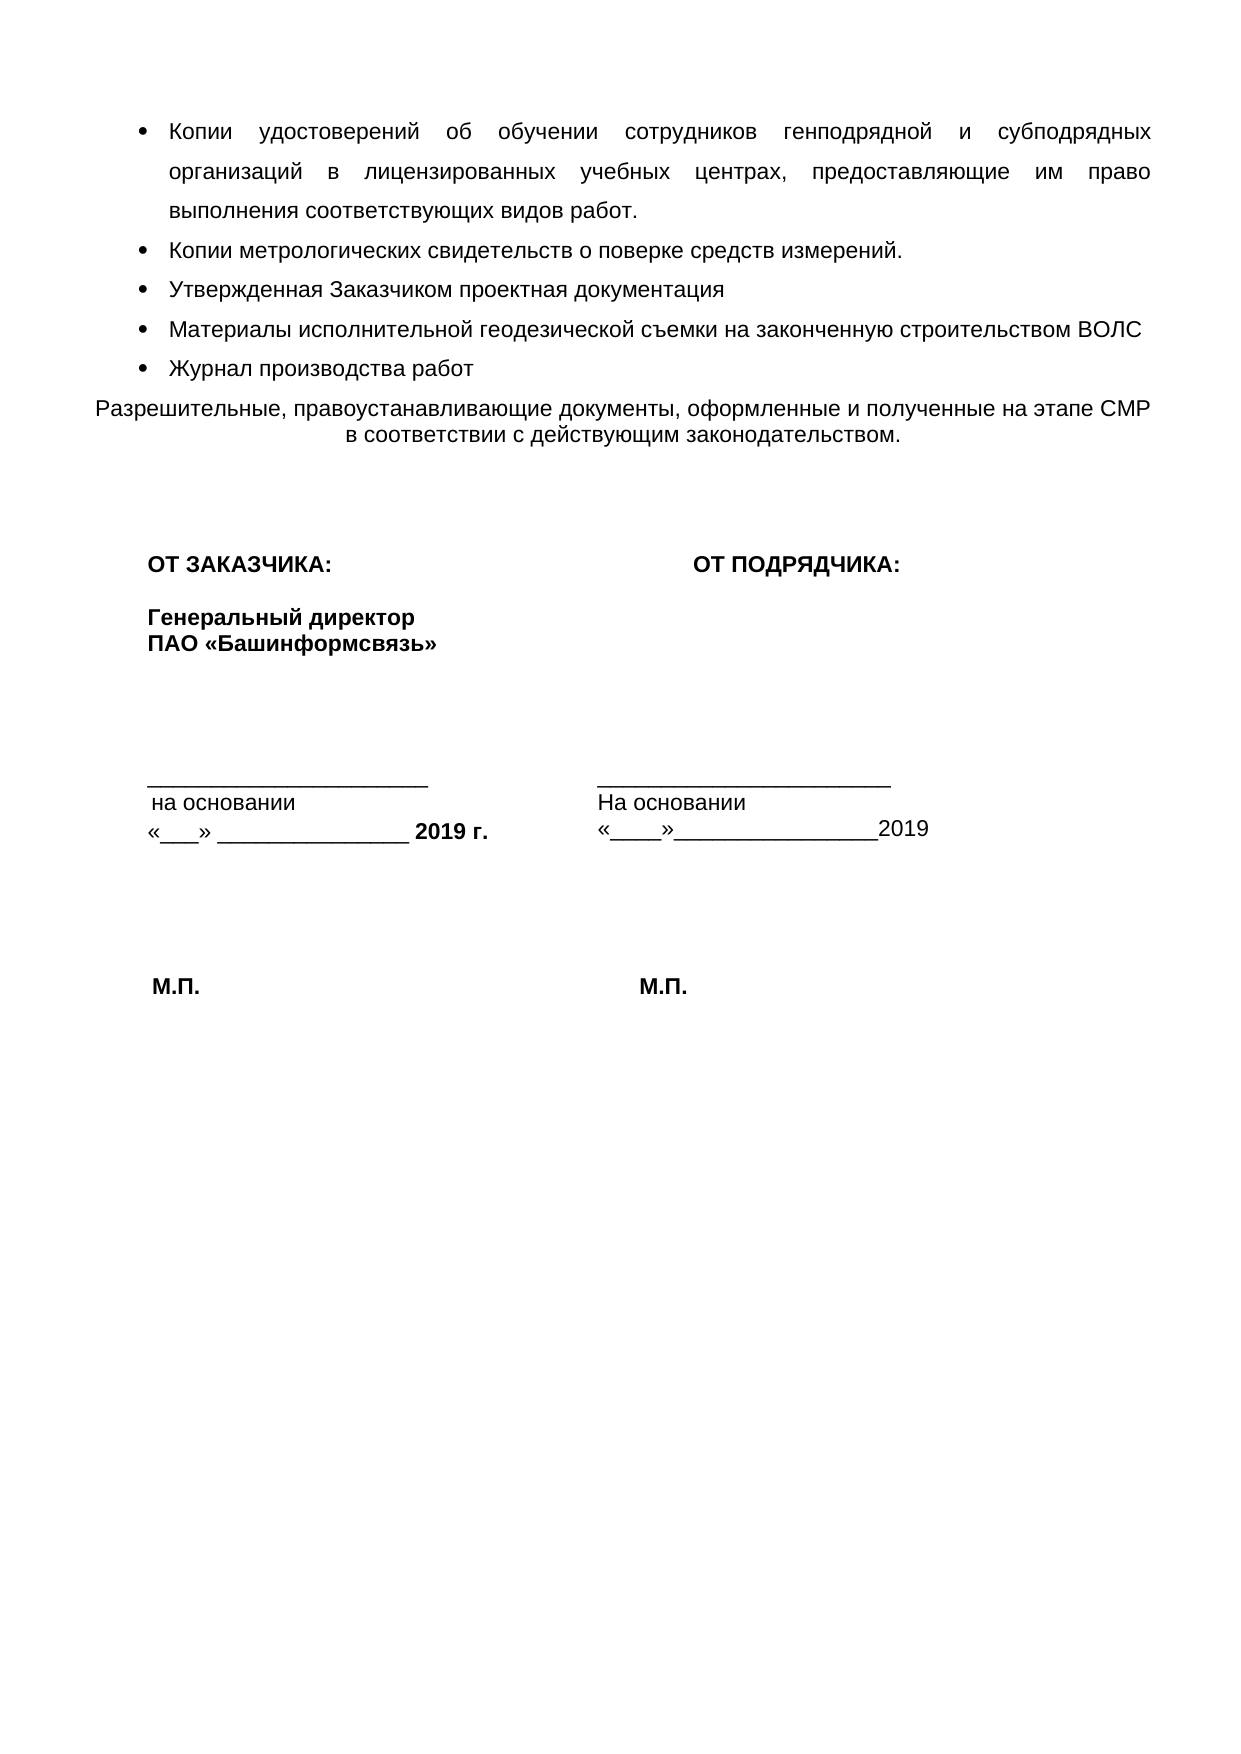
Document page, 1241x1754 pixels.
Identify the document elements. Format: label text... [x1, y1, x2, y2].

list Копии метрологических свидетельств о поверке средств измерений. [139, 237, 1152, 263]
list Журнал производства работ [139, 355, 1152, 381]
text Разрешительные, правоустанавливающие документы, оформленные и полученные на этапе СМР в соответствии с действующим законодательством. [94, 394, 1152, 447]
list Утвержденная Заказчиком проектная документация [139, 276, 1152, 302]
table_header ОТ ПОДРЯДЧИКА: _______________________ На основании «____»________________2019 [586, 499, 1110, 973]
table_header ОТ ЗАКАЗЧИКА: Генеральный директор ПАО «Башинформсвязь» ______________________ на основании «___» _______________ 2019 г. [136, 499, 586, 973]
list Копии удостоверений об обучении сотрудников генподрядной и субподрядных организаций в лицензированных учебных центрах, предоставляющие им право выполнения соответствующих видов работ. [139, 118, 1152, 223]
text М.П. М.П. [94, 973, 1152, 999]
list Материалы исполнительной геодезической съемки на законченную строительством ВОЛС [139, 316, 1152, 342]
